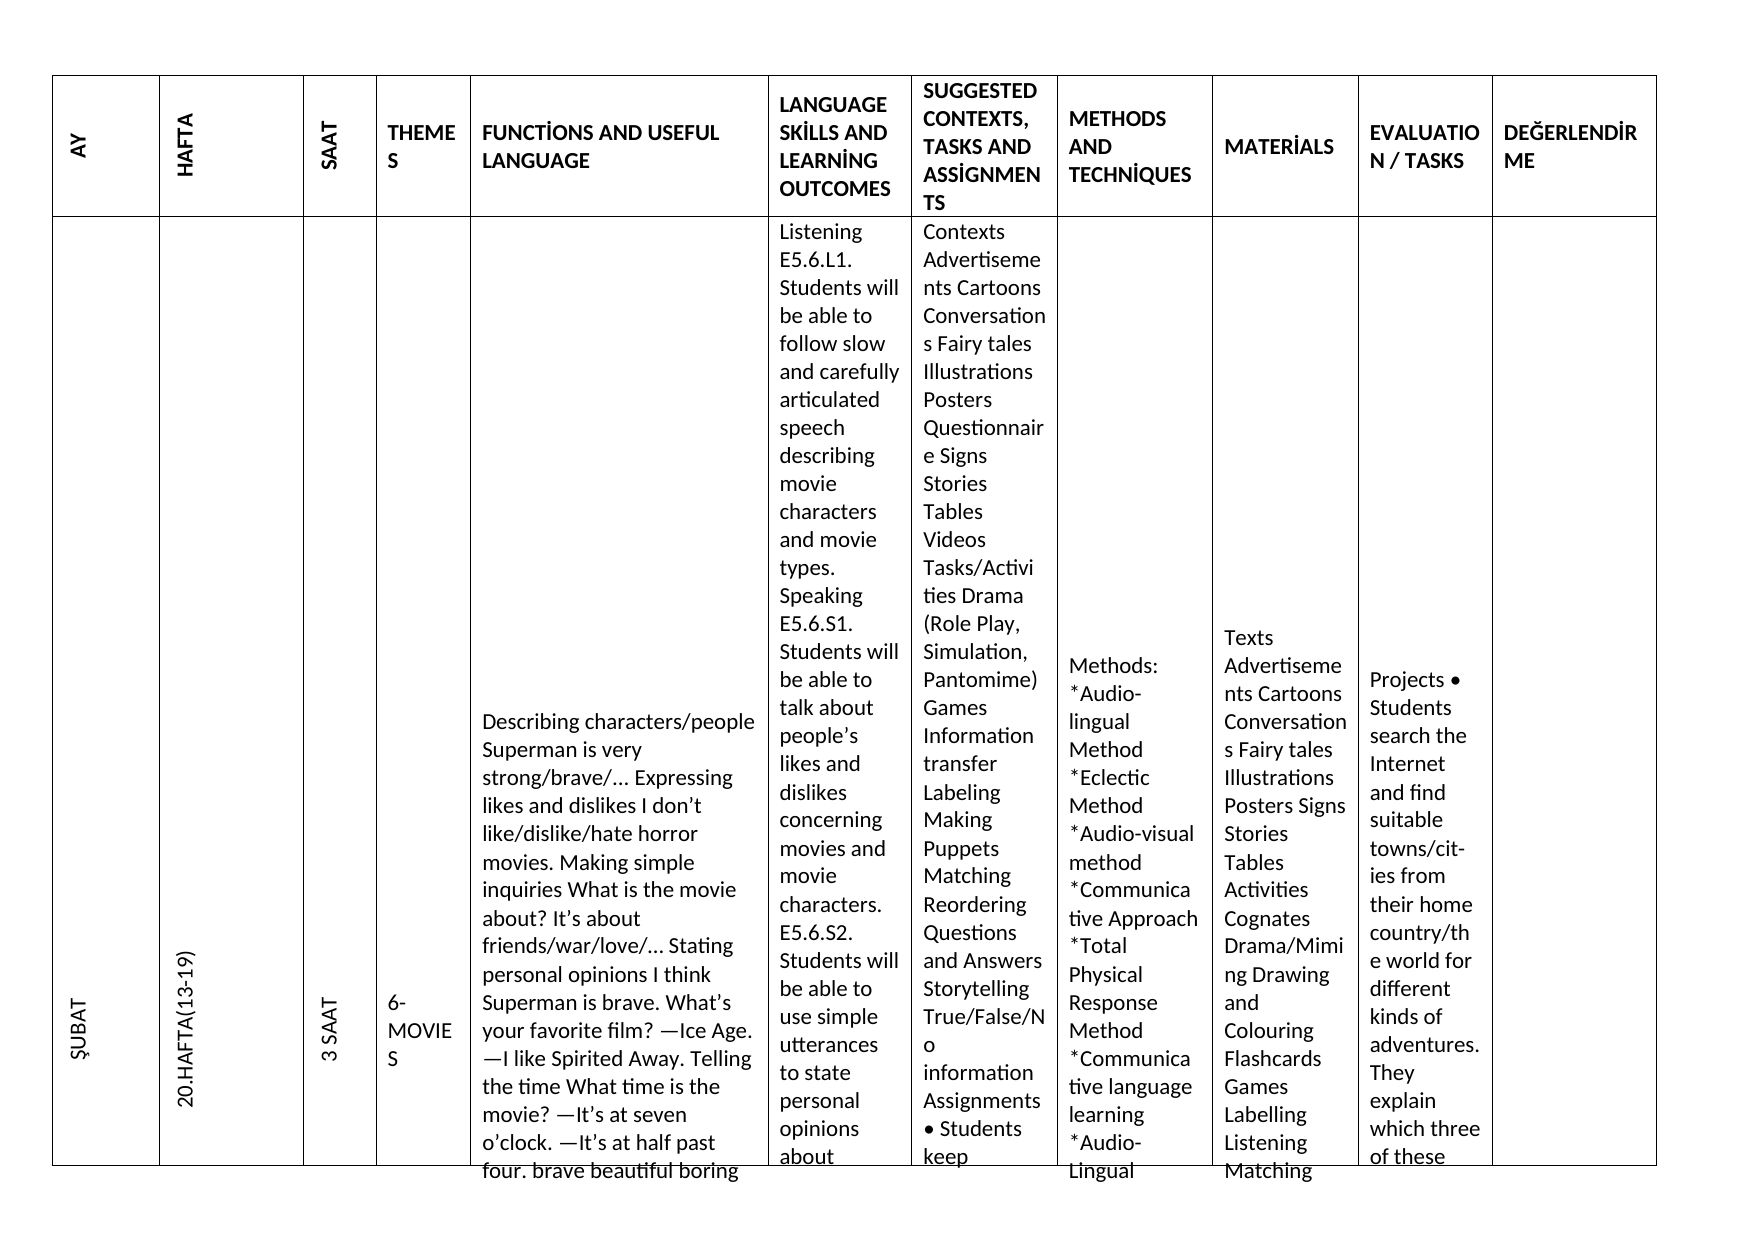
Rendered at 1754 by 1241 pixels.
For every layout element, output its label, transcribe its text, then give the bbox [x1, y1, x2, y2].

table_header DEĞERLENDİRME [1493, 76, 1656, 216]
table_cell [1493, 217, 1656, 1165]
table_header MATERİALS [1213, 76, 1358, 216]
table_header METHODS AND TECHNİQUES [1058, 76, 1212, 216]
table_header AY [53, 76, 159, 216]
table_header THEMES [377, 76, 470, 216]
table_header EVALUATION / TASKS [1359, 76, 1492, 216]
table_header LANGUAGE SKİLLS AND LEARNİNG OUTCOMES [769, 76, 911, 216]
table_header SUGGESTED CONTEXTS, TASKS AND ASSİGNMENTS [912, 76, 1057, 216]
table_header FUNCTİONS AND USEFUL LANGUAGE [471, 76, 768, 216]
table_cell 6- MOVIES [377, 217, 470, 1165]
table_header HAFTA [160, 76, 303, 216]
table_cell 3 SAAT [304, 217, 376, 1165]
table_cell 20.HAFTA(13-19) [160, 217, 303, 1165]
table_header SAAT [304, 76, 376, 216]
table_cell ŞUBAT [53, 217, 159, 1165]
